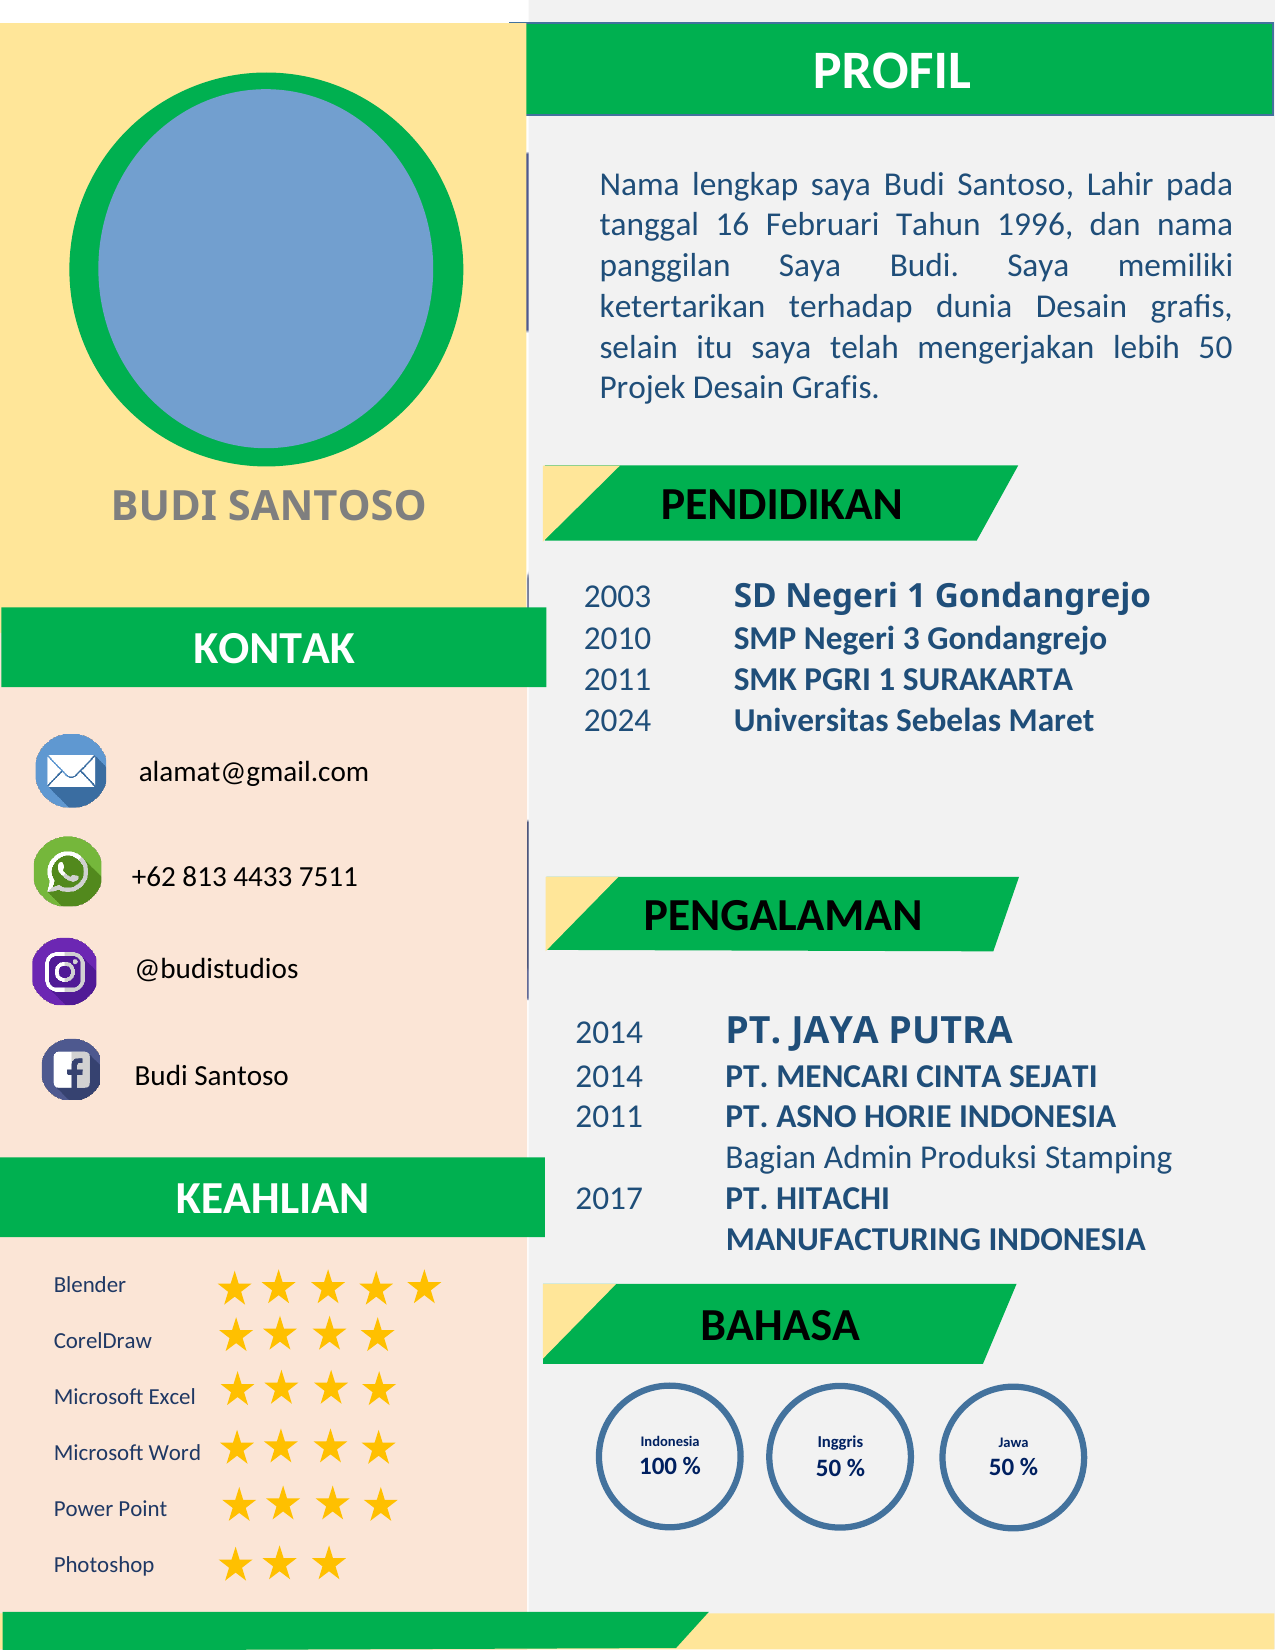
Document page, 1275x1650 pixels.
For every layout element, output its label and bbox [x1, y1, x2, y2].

picture [34, 734, 106, 806]
picture [32, 836, 101, 905]
picture [40, 1038, 100, 1099]
picture [30, 937, 97, 1004]
